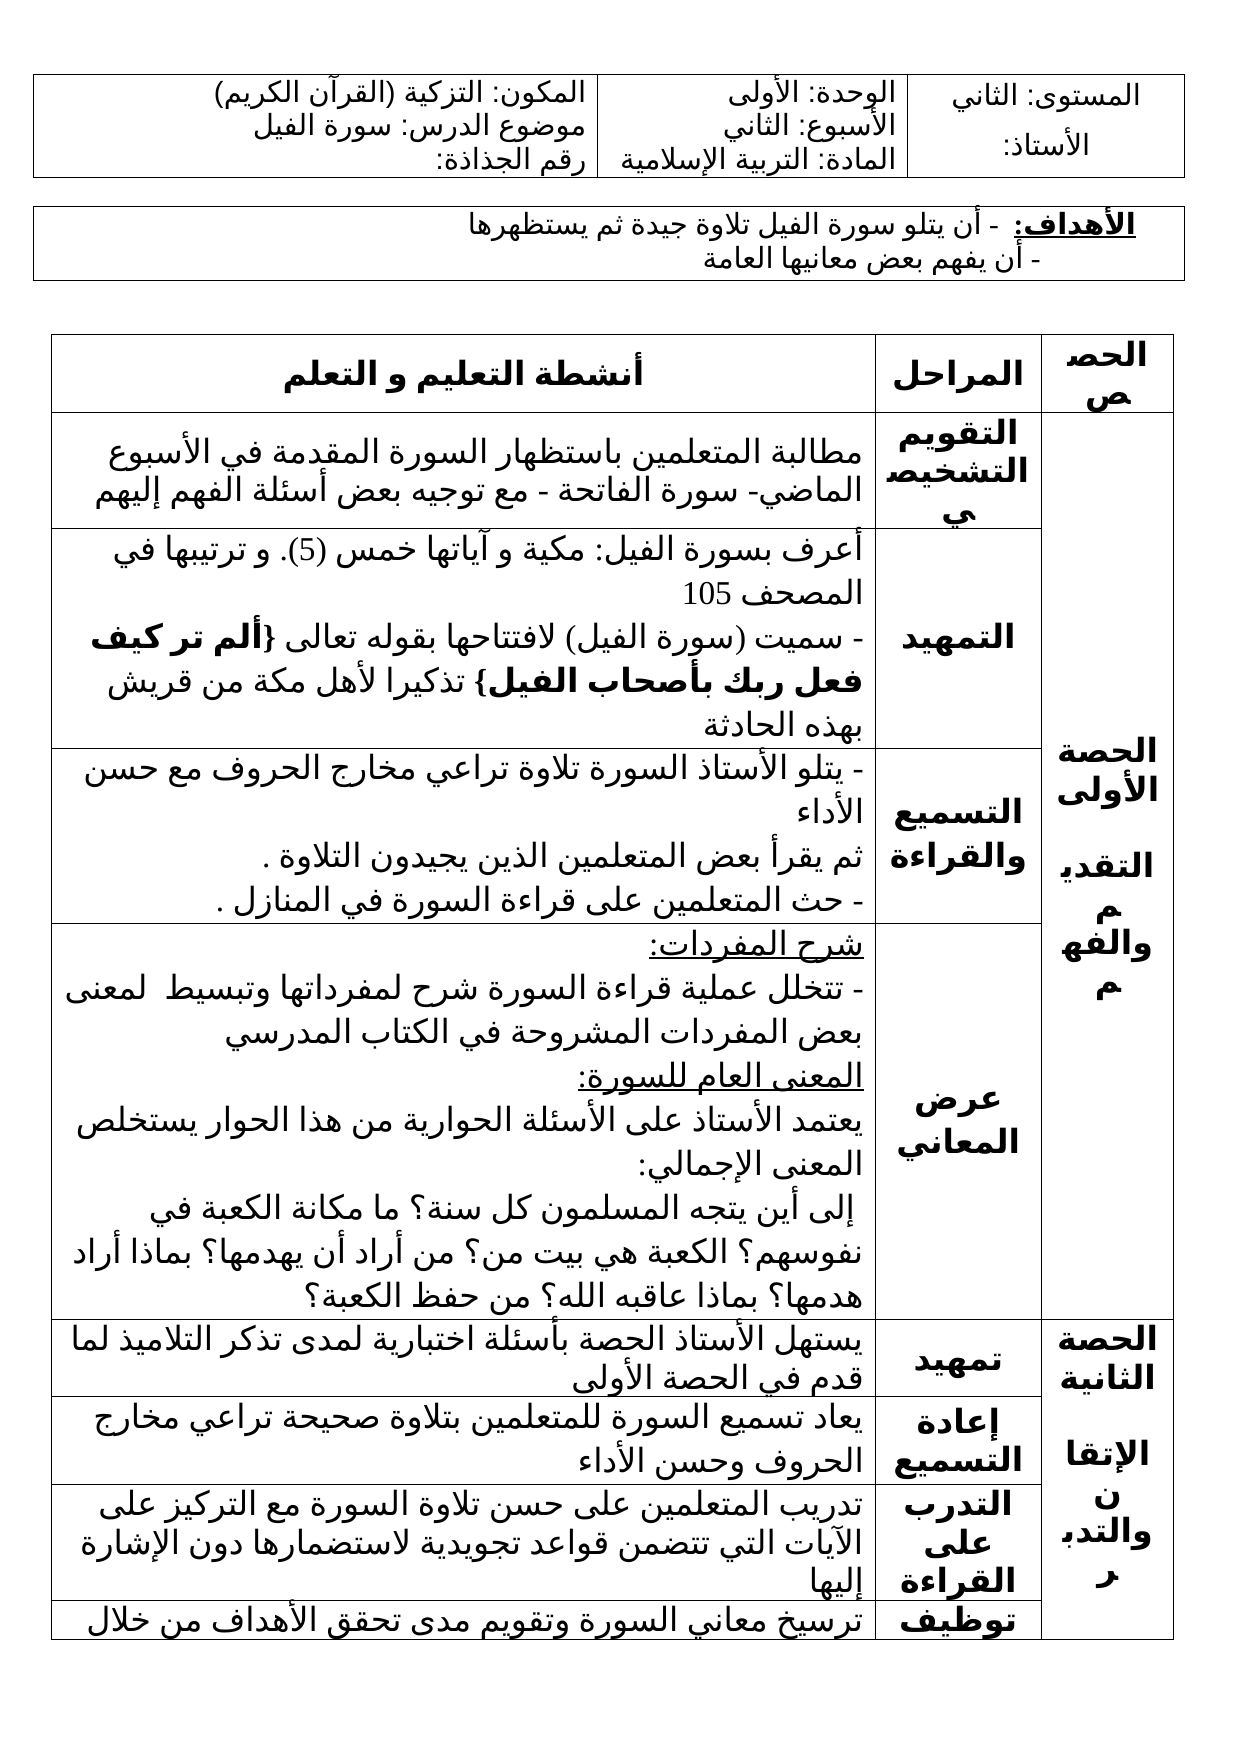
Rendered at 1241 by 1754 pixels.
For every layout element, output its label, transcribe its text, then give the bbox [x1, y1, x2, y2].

table_header المستوى: الثاني الأستاذ: [908, 75, 1184, 177]
table_cell - يتلو الأستاذ السورة تلاوة تراعي مخارج الحروف مع حسن الأداء ثم يقرأ بعض المتعلمين الذين يجيدون التلاوة . - حث المتعلمين على قراءة السورة في المنازل . [52, 749, 875, 923]
table_cell شرح المفردات: - تتخلل عملية قراءة السورة شرح لمفرداتها وتبسيط لمعنى بعض المفردات المشروحة في الكتاب المدرسي المعنى العام للسورة: يعتمد الأستاذ على الأسئلة الحوارية من هذا الحوار يستخلص المعنى الإجمالي: إلى أين يتجه المسلمون كل سنة؟ ما مكانة الكعبة في نفوسهم؟ الكعبة هي بيت من؟ من أراد أن يهدمها؟ بماذا أراد هدمها؟ بماذا عاقبه الله؟ من حفظ الكعبة؟ [52, 924, 875, 1318]
table_cell الحصة الأولى التقديم والفهم [1042, 413, 1173, 1318]
table_cell التدرب على القراءة [876, 1485, 1041, 1599]
table_cell يعاد تسميع السورة للمتعلمين بتلاوة صحيحة تراعي مخارج الحروف وحسن الأداء [52, 1397, 875, 1483]
table_header المكون: التزكية (القرآن الكريم) موضوع الدرس: سورة الفيل رقم الجذاذة: [34, 75, 597, 177]
table_cell أعرف بسورة الفيل: مكية و آياتها خمس (5). و ترتيبها في المصحف 105 - سميت (سورة الفيل) لافتتاحها بقوله تعالى {ألم تر كيف فعل ربك بأصحاب الفيل} تذكيرا لأهل مكة من قريش بهذه الحادثة [52, 529, 875, 747]
table_cell مطالبة المتعلمين باستظهار السورة المقدمة في الأسبوع الماضي- سورة الفاتحة - مع توجيه بعض أسئلة الفهم إليهم [52, 413, 875, 528]
table_header الحصص [1042, 335, 1173, 412]
table_header المراحل [876, 335, 1041, 412]
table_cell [52, 1601, 875, 1639]
table_header أنشطة التعليم و التعلم [52, 335, 875, 412]
table_cell الحصة الثانية الإتقان والتدبر [1042, 1320, 1173, 1639]
table_cell التقويم التشخيصي [876, 413, 1041, 528]
table_cell التسميع والقراءة [876, 749, 1041, 923]
table_cell التمهيد [876, 529, 1041, 747]
table_cell تدريب المتعلمين على حسن تلاوة السورة مع التركيز على الآيات التي تتضمن قواعد تجويدية لاستضمارها دون الإشارة إليها [52, 1485, 875, 1599]
table_header الأهداف: - أن يتلو سورة الفيل تلاوة جيدة ثم يستظهرها - أن يفهم بعض معانيها العامة [34, 207, 1184, 280]
table_cell تمهيد [876, 1320, 1041, 1396]
table_cell يستهل الأستاذ الحصة بأسئلة اختبارية لمدى تذكر التلاميذ لما قدم في الحصة الأولى [52, 1320, 875, 1396]
table_cell إعادة التسميع [876, 1397, 1041, 1483]
table_cell عرض المعاني [876, 924, 1041, 1318]
table_header الوحدة: الأولى الأسبوع: الثاني المادة: التربية الإسلامية [598, 75, 907, 177]
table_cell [876, 1601, 1041, 1639]
